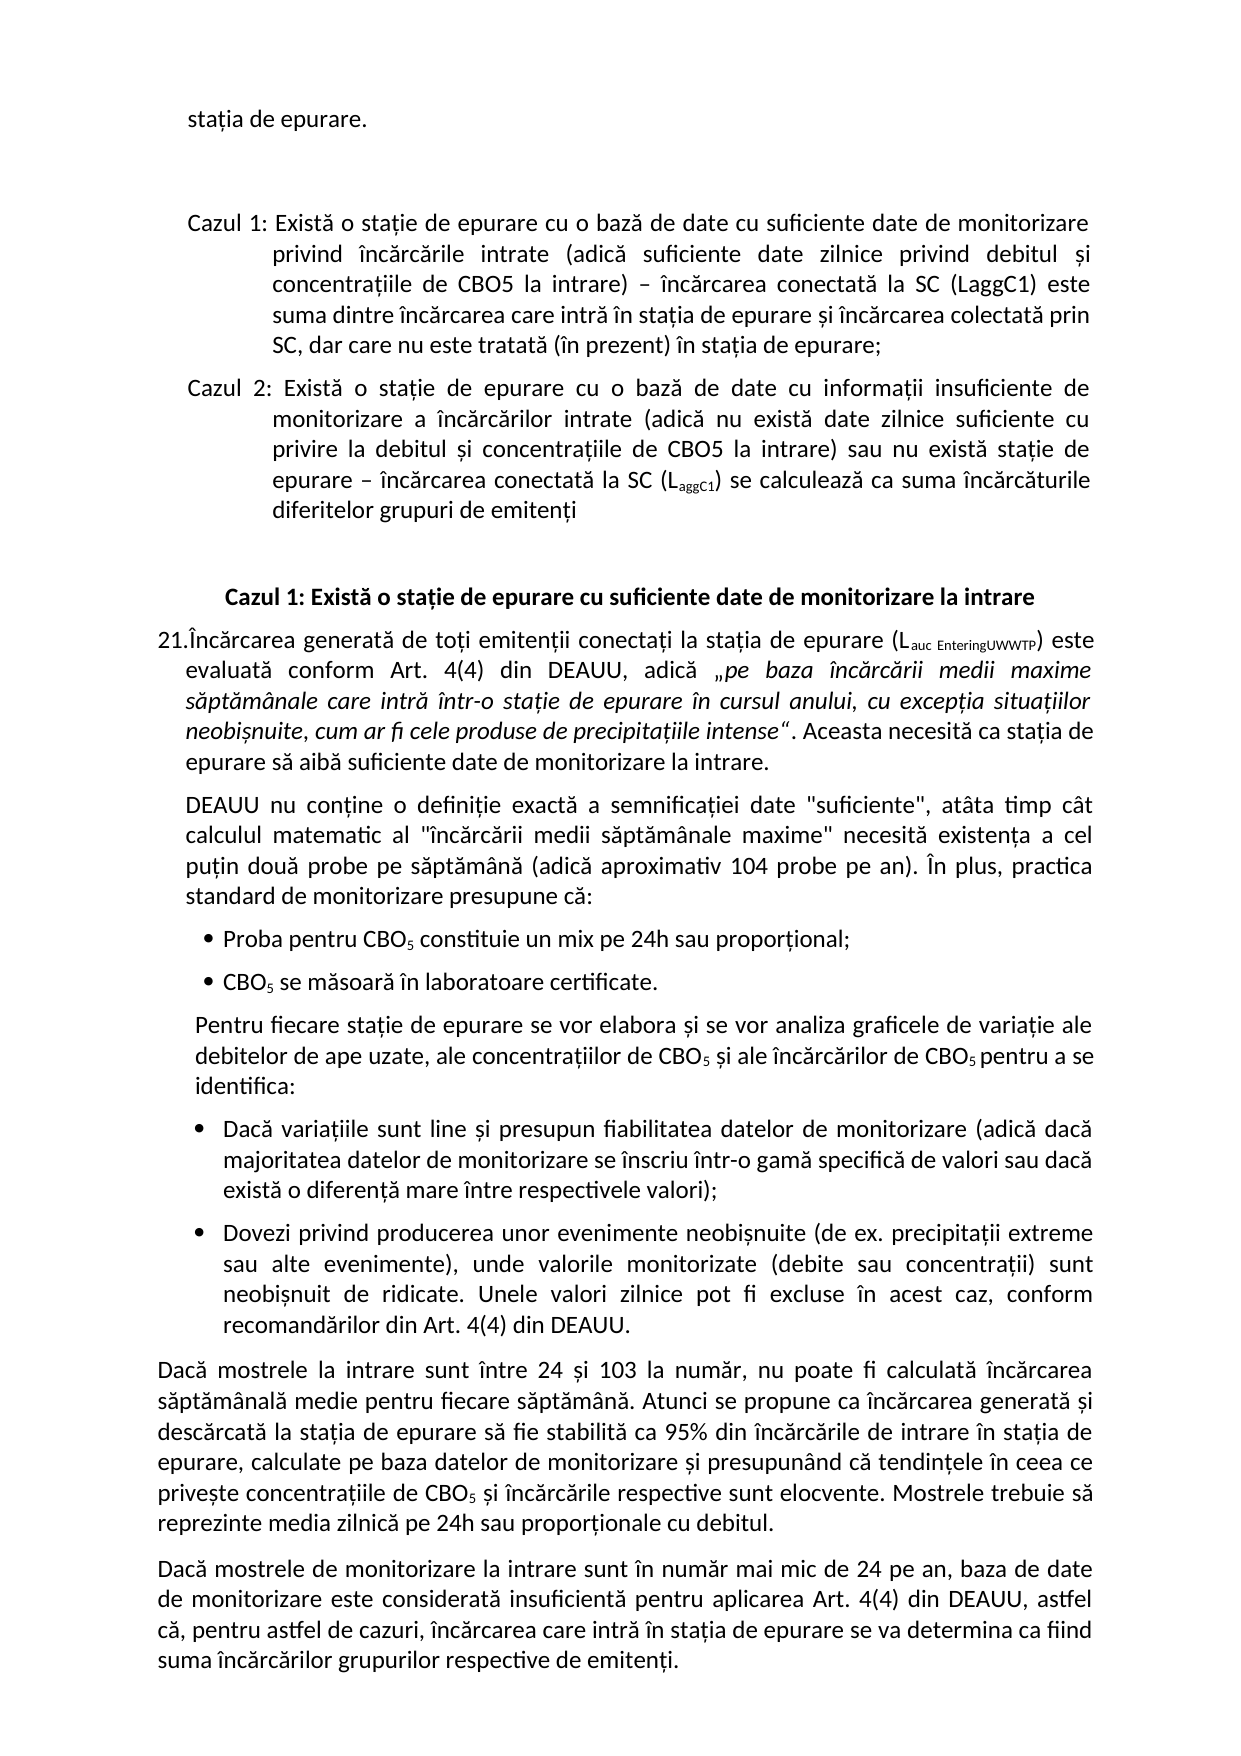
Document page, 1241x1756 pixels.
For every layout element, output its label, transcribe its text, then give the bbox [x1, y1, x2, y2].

text Pentru fiecare stație de epurare se vor elabora și se vor analiza graficele de variație ale debitelor de ape uzate, ale concentrațiilor de CBO5 și ale încărcărilor de CBO5 pentru a se identifica: [195, 1009, 1094, 1101]
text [187, 103, 1091, 134]
list Dovezi privind producerea unor evenimente neobișnuite (de ex. precipitații extreme sau alte evenimente), unde valorile monitorizate (debite sau concentrații) sunt neobișnuit de ridicate. Unele valori zilnice pot fi excluse în acest caz, conform recomandărilor din Art. 4(4) din DEAUU. [195, 1218, 1094, 1340]
subtitle Cazul 1: Există o stație de epurare cu suficiente date de monitorizare la intrare [225, 581, 1186, 611]
text Dacă mostrele la intrare sunt între 24 și 103 la număr, nu poate fi calculată încărcarea săptămânală medie pentru fiecare săptămână. Atunci se propune ca încărcarea generată și descărcată la stația de epurare să fie stabilită ca 95% din încărcările de intrare în stația de epurare, calculate pe baza datelor de monitorizare și presupunând că tendințele în ceea ce privește concentrațiile de CBO5 și încărcările respective sunt elocvente. Mostrele trebuie să reprezinte media zilnică pe 24h sau proporționale cu debitul. [157, 1355, 1094, 1538]
list CBO5 se măsoară în laboratoare certificate. [204, 966, 1094, 997]
text Cazul 1: Există o stație de epurare cu o bază de date cu suficiente date de monitorizare privind încărcările intrate (adică suficiente date zilnice privind debitul şi concentrațiile de CBO5 la intrare) – încărcarea conectată la SC (LaggC1) este suma dintre încărcarea care intră în stația de epurare şi încărcarea colectată prin SC, dar care nu este tratată (în prezent) în stația de epurare; [187, 207, 1091, 360]
text DEAUU nu conține o definiție exactă a semnificației date "suficiente", atâta timp cât calculul matematic al "încărcării medii săptămânale maxime" necesită existența a cel puțin două probe pe săptămână (adică aproximativ 104 probe pe an). În plus, practica standard de monitorizare presupune că: [185, 789, 1094, 911]
list Dacă variațiile sunt line și presupun fiabilitatea datelor de monitorizare (adică dacă majoritatea datelor de monitorizare se înscriu într-o gamă specifică de valori sau dacă există o diferență mare între respectivele valori); [195, 1113, 1094, 1205]
list Încărcarea generată de toți emitenții conectați la stația de epurare (Lauc EnteringUWWTP) este evaluată conform Art. 4(4) din DEAUU, adică „pe baza încărcării medii maxime săptămânale care intră într-o stație de epurare în cursul anului, cu excepția situațiilor neobișnuite, cum ar fi cele produse de precipitațiile intense“. Aceasta necesită ca stația de epurare să aibă suficiente date de monitorizare la intrare. [157, 624, 1094, 776]
text Cazul 2: Există o stație de epurare cu o bază de date cu informații insuficiente de monitorizare a încărcărilor intrate (adică nu există date zilnice suficiente cu privire la debitul și concentrațiile de CBO5 la intrare) sau nu există stație de epurare – încărcarea conectată la SC (LaggC1) se calculează ca suma încărcăturile diferitelor grupuri de emitenți [187, 373, 1091, 525]
list Proba pentru CBO5 constituie un mix pe 24h sau proporțional; [204, 923, 1094, 954]
text Dacă mostrele de monitorizare la intrare sunt în număr mai mic de 24 pe an, baza de date de monitorizare este considerată insuficientă pentru aplicarea Art. 4(4) din DEAUU, astfel că, pentru astfel de cazuri, încărcarea care intră în stația de epurare se va determina ca fiind suma încărcărilor grupurilor respective de emitenți. [157, 1553, 1094, 1675]
